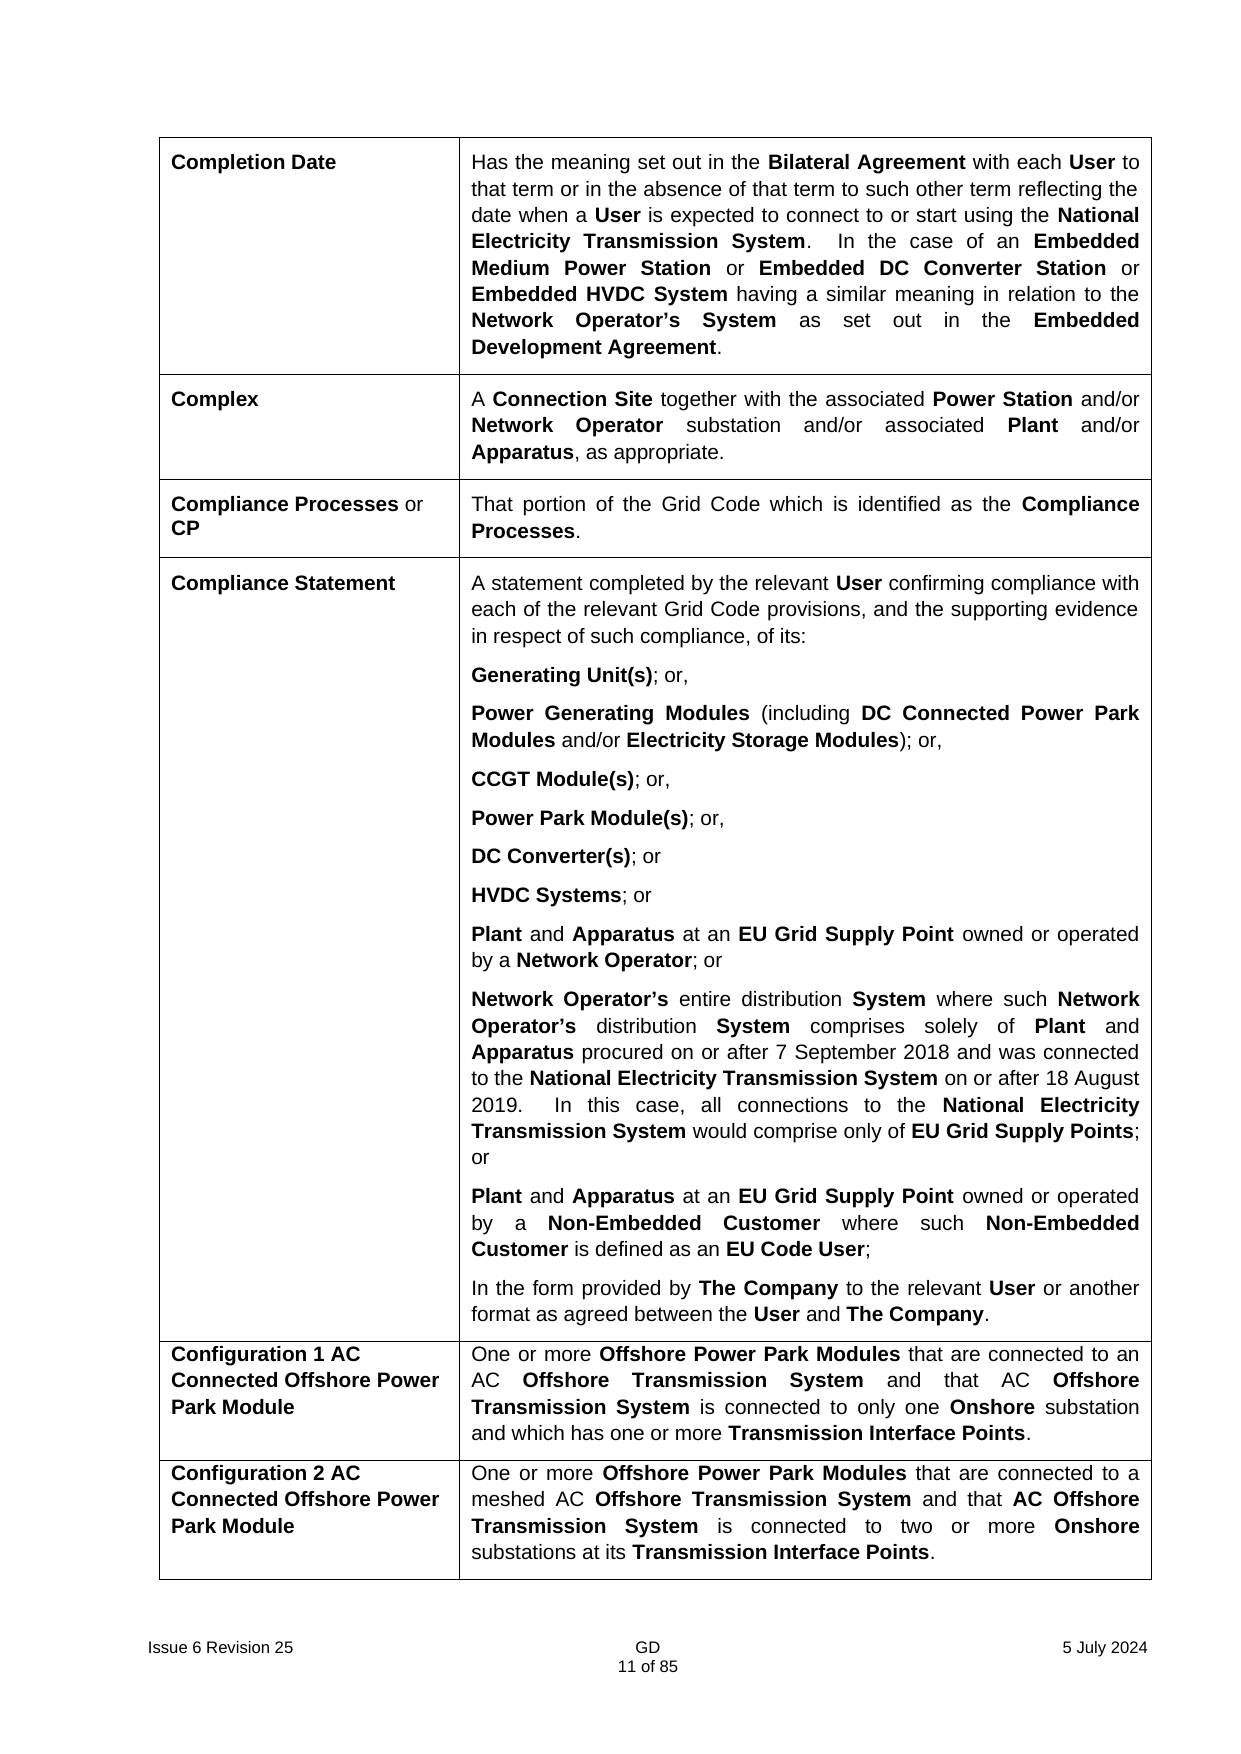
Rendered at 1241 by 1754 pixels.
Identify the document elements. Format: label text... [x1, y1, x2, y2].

table_cell Complex [160, 375, 459, 478]
table_cell Has the meaning set out in the Bilateral Agreement with each User to that term or in the absence of that term to such other term reflecting the date when a User is expected to connect to or start using the National Electricity Transmission System. In the case of an Embedded Medium Power Station or Embedded DC Converter Station or Embedded HVDC System having a similar meaning in relation to the Network Operator’s System as set out in the Embedded Development Agreement. [460, 138, 1151, 373]
table_cell Compliance Processes or CP [160, 480, 459, 557]
table_cell Configuration 2 AC Connected Offshore Power Park Module [160, 1461, 459, 1579]
table_cell Completion Date [160, 138, 459, 373]
table_cell Configuration 1 AC Connected Offshore Power Park Module [160, 1342, 459, 1460]
table_cell That portion of the Grid Code which is identified as the Compliance Processes. [460, 480, 1151, 557]
table_cell Compliance Statement [160, 558, 459, 1341]
table_cell One or more Offshore Power Park Modules that are connected to a meshed AC Offshore Transmission System and that AC Offshore Transmission System is connected to two or more Onshore substations at its Transmission Interface Points. [460, 1461, 1151, 1579]
table_cell A statement completed by the relevant User confirming compliance with each of the relevant Grid Code provisions, and the supporting evidence in respect of such compliance, of its: Generating Unit(s); or, Power Generating Modules (including DC Connected Power Park Modules and/or Electricity Storage Modules); or, CCGT Module(s); or, Power Park Module(s); or, DC Converter(s); or HVDC Systems; or Plant and Apparatus at an EU Grid Supply Point owned or operated by a Network Operator; or Network Operator’s entire distribution System where such Network Operator’s distribution System comprises solely of Plant and Apparatus procured on or after 7 September 2018 and was connected to the National Electricity Transmission System on or after 18 August 2019. In this case, all connections to the National Electricity Transmission System would comprise only of EU Grid Supply Points; or Plant and Apparatus at an EU Grid Supply Point owned or operated by a Non-Embedded Customer where such Non-Embedded Customer is defined as an EU Code User; In the form provided by The Company to the relevant User or another format as agreed between the User and The Company. [460, 558, 1151, 1341]
table_cell One or more Offshore Power Park Modules that are connected to an AC Offshore Transmission System and that AC Offshore Transmission System is connected to only one Onshore substation and which has one or more Transmission Interface Points. [460, 1342, 1151, 1460]
table_cell A Connection Site together with the associated Power Station and/or Network Operator substation and/or associated Plant and/or Apparatus, as appropriate. [460, 375, 1151, 478]
